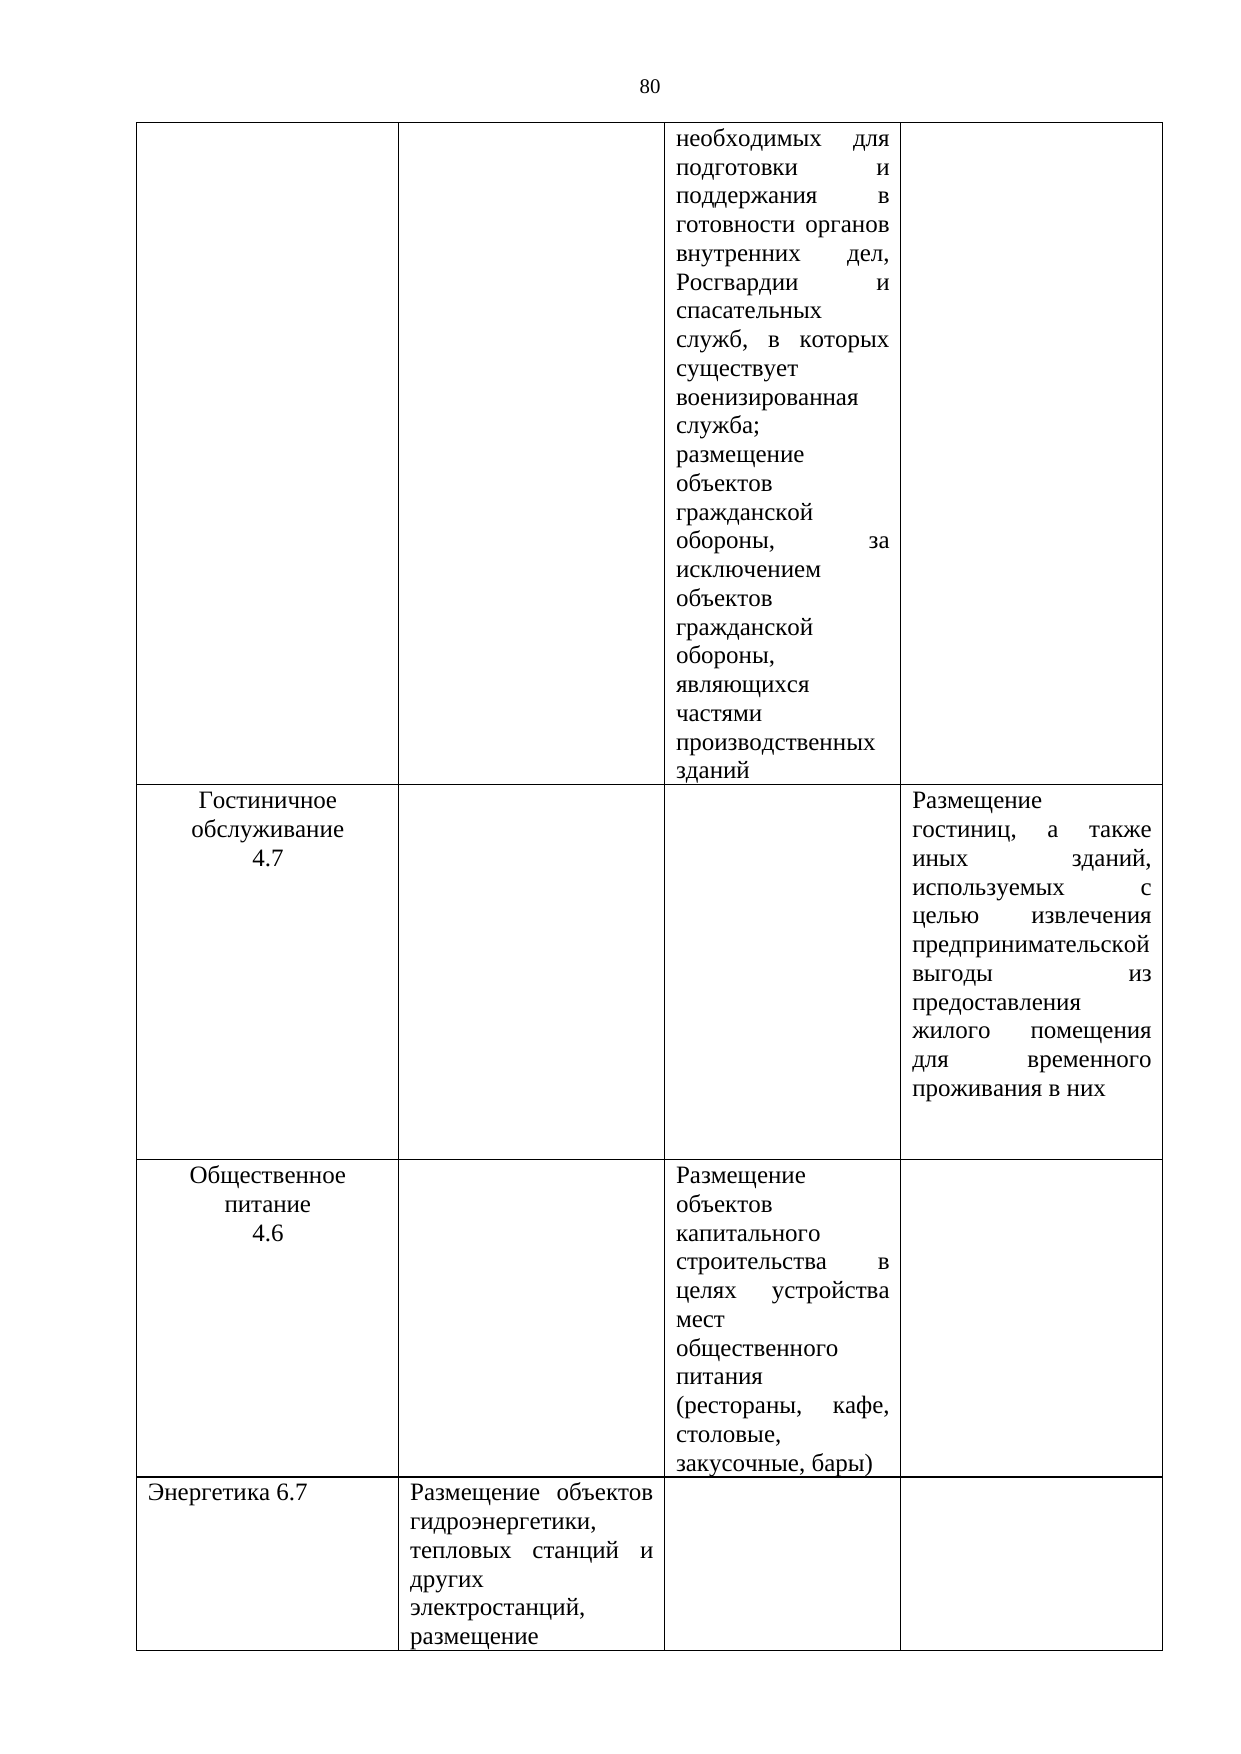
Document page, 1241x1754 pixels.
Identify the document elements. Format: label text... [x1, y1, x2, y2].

table_cell Общественное питание 4.6 [137, 1160, 398, 1476]
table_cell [665, 123, 900, 784]
table_cell [399, 1160, 664, 1476]
table_cell Энергетика 6.7 [137, 1478, 398, 1650]
table_cell Гостиничное обслуживание 4.7 [137, 785, 398, 1159]
table_cell [901, 123, 1162, 784]
table_cell [399, 123, 664, 784]
table_cell Размещение объектов капитального строительства в целях устройства мест общественного питания (рестораны, кафе, столовые, закусочные, бары) [665, 1160, 900, 1476]
table_cell [665, 785, 900, 1159]
table_cell [901, 1160, 1162, 1476]
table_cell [399, 1478, 664, 1650]
table_cell [901, 1478, 1162, 1650]
table_cell Размещение гостиниц, а также иных зданий, используемых с целью извлечения предпринимательской выгоды из предоставления жилого помещения для временного проживания в них [901, 785, 1162, 1159]
table_cell [665, 1478, 900, 1650]
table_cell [137, 123, 398, 784]
table_cell [399, 785, 664, 1159]
